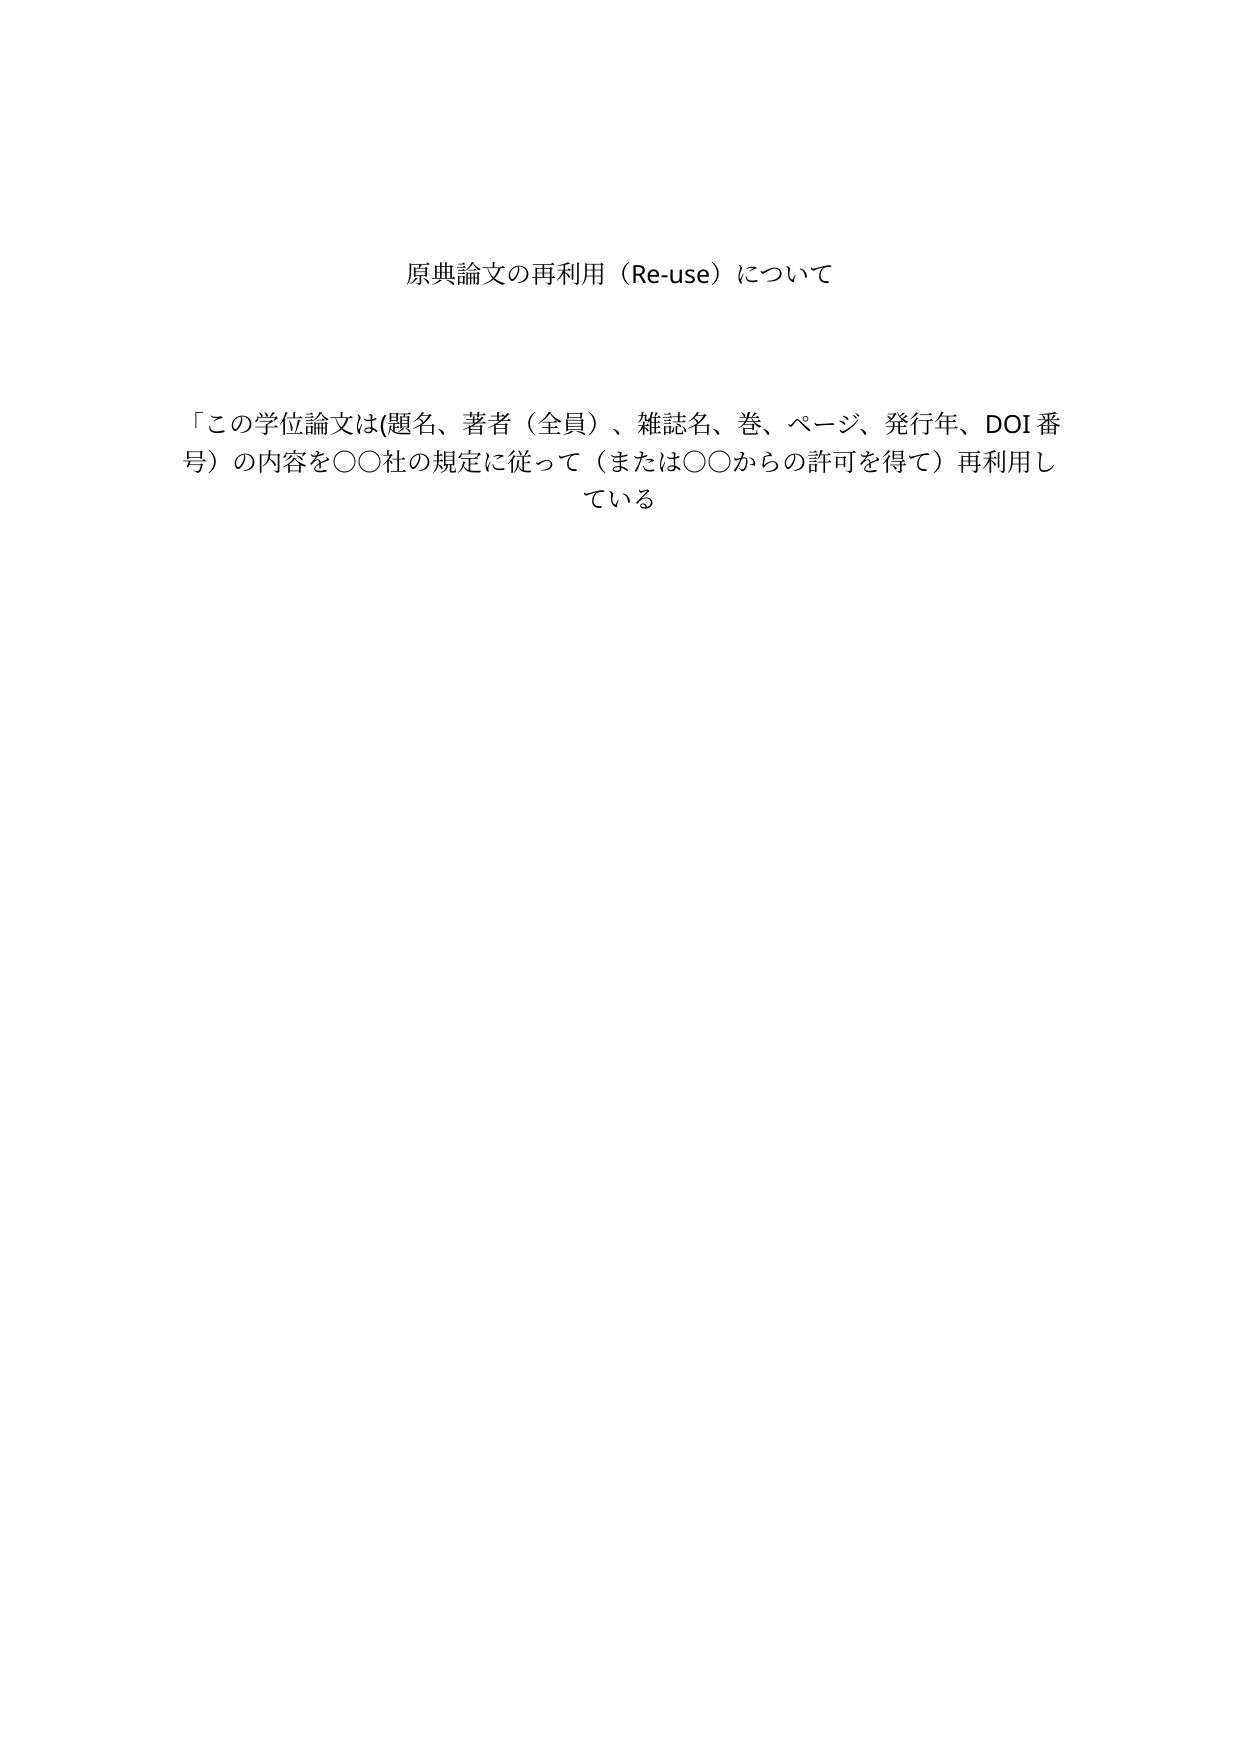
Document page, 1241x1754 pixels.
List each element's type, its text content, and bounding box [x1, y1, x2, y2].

text 原典論文の再利用（Re-use）について [177, 254, 1063, 292]
text 「この学位論文は(題名、著者（全員）、雑誌名、巻、ページ、発行年、DOI番号）の内容を○○社の規定に従って（または○○からの許可を得て）再利用している [177, 404, 1063, 517]
